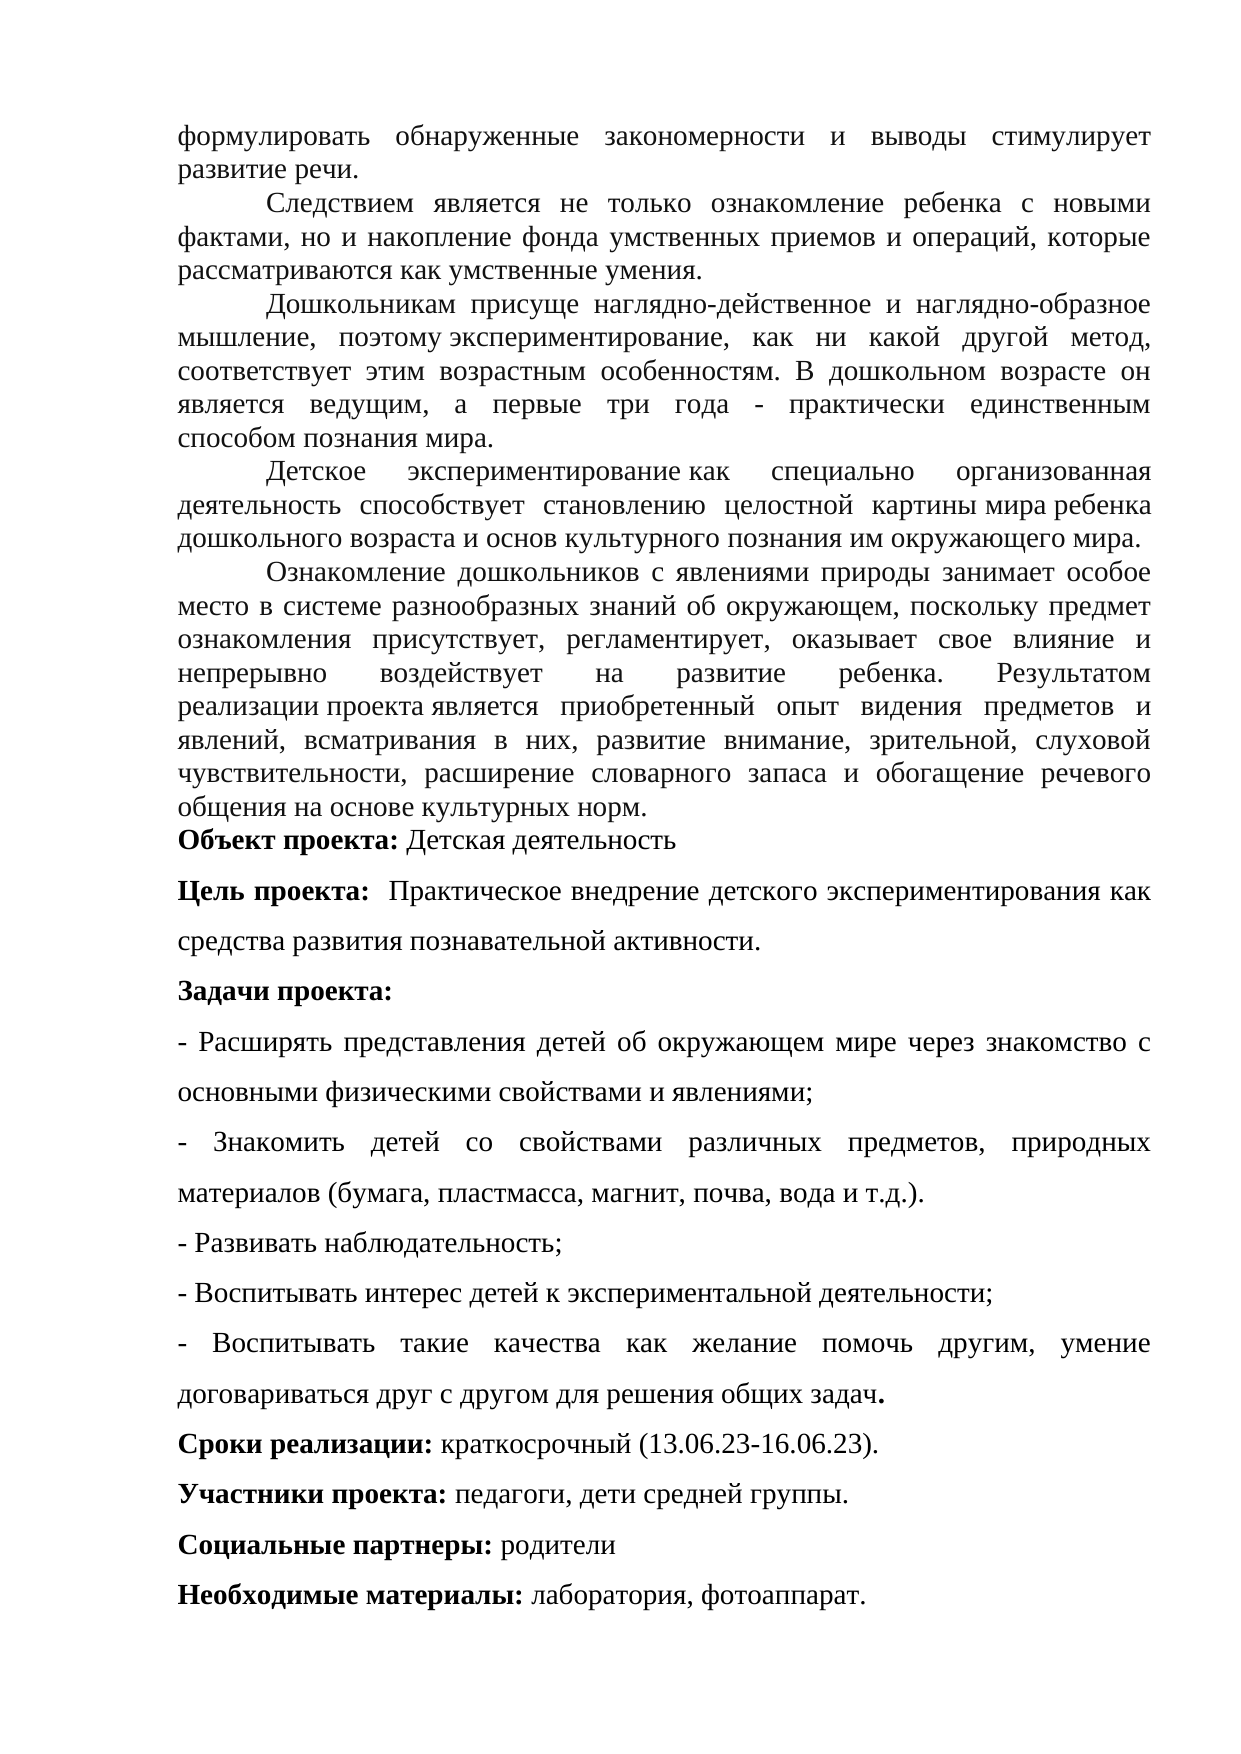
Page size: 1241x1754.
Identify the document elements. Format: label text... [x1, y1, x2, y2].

text - Воспитывать интерес детей к экспериментальной деятельности; [177, 1275, 1152, 1309]
text Участники проекта: педагоги, дети средней группы. [177, 1477, 1152, 1510]
text Задачи проекта: [177, 973, 1152, 1007]
text - Расширять представления детей об окружающем мире через знакомство с основными физическими свойствами и явлениями; [177, 1024, 1152, 1108]
text Необходимые материалы: лаборатория, фотоаппарат. [177, 1577, 1152, 1611]
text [177, 118, 1152, 185]
text Дошкольникам присуще наглядно-действенное и наглядно-образное мышление, поэтому экспериментирование, как ни какой другой метод, соответствует этим возрастным особенностям. В дошкольном возрасте он является ведущим, а первые три года - практически единственным способом познания мира. [177, 286, 1152, 453]
text Объект проекта: Детская деятельность [177, 822, 1152, 856]
text Ознакомление дошкольников с явлениями природы занимает особое место в системе разнообразных знаний об окружающем, поскольку предмет ознакомления присутствует, регламентирует, оказывает свое влияние и непрерывно воздействует на развитие ребенка. Результатом реализации проекта является приобретенный опыт видения предметов и явлений, всматривания в них, развитие внимание, зрительной, слуховой чувствительности, расширение словарного запаса и обогащение речевого общения на основе культурных норм. [177, 554, 1152, 822]
text Сроки реализации: краткосрочный (13.06.23-16.06.23). [177, 1426, 1152, 1460]
text - Знакомить детей со свойствами различных предметов, природных материалов (бумага, пластмасса, магнит, почва, вода и т.д.). [177, 1124, 1152, 1208]
text Цель проекта: Практическое внедрение детского экспериментирования как средства развития познавательной активности. [177, 873, 1152, 957]
text - Развивать наблюдательность; [177, 1225, 1152, 1258]
text Следствием является не только ознакомление ребенка с новыми фактами, но и накопление фонда умственных приемов и операций, которые рассматриваются как умственные умения. [177, 185, 1152, 286]
text - Воспитывать такие качества как желание помочь другим, умение договариваться друг с другом для решения общих задач. [177, 1326, 1152, 1409]
text Социальные партнеры: родители [177, 1527, 1152, 1560]
text Детское экспериментирование как специально организованная деятельность способствует становлению целостной картины мира ребенка дошкольного возраста и основ культурного познания им окружающего мира. [177, 453, 1152, 554]
